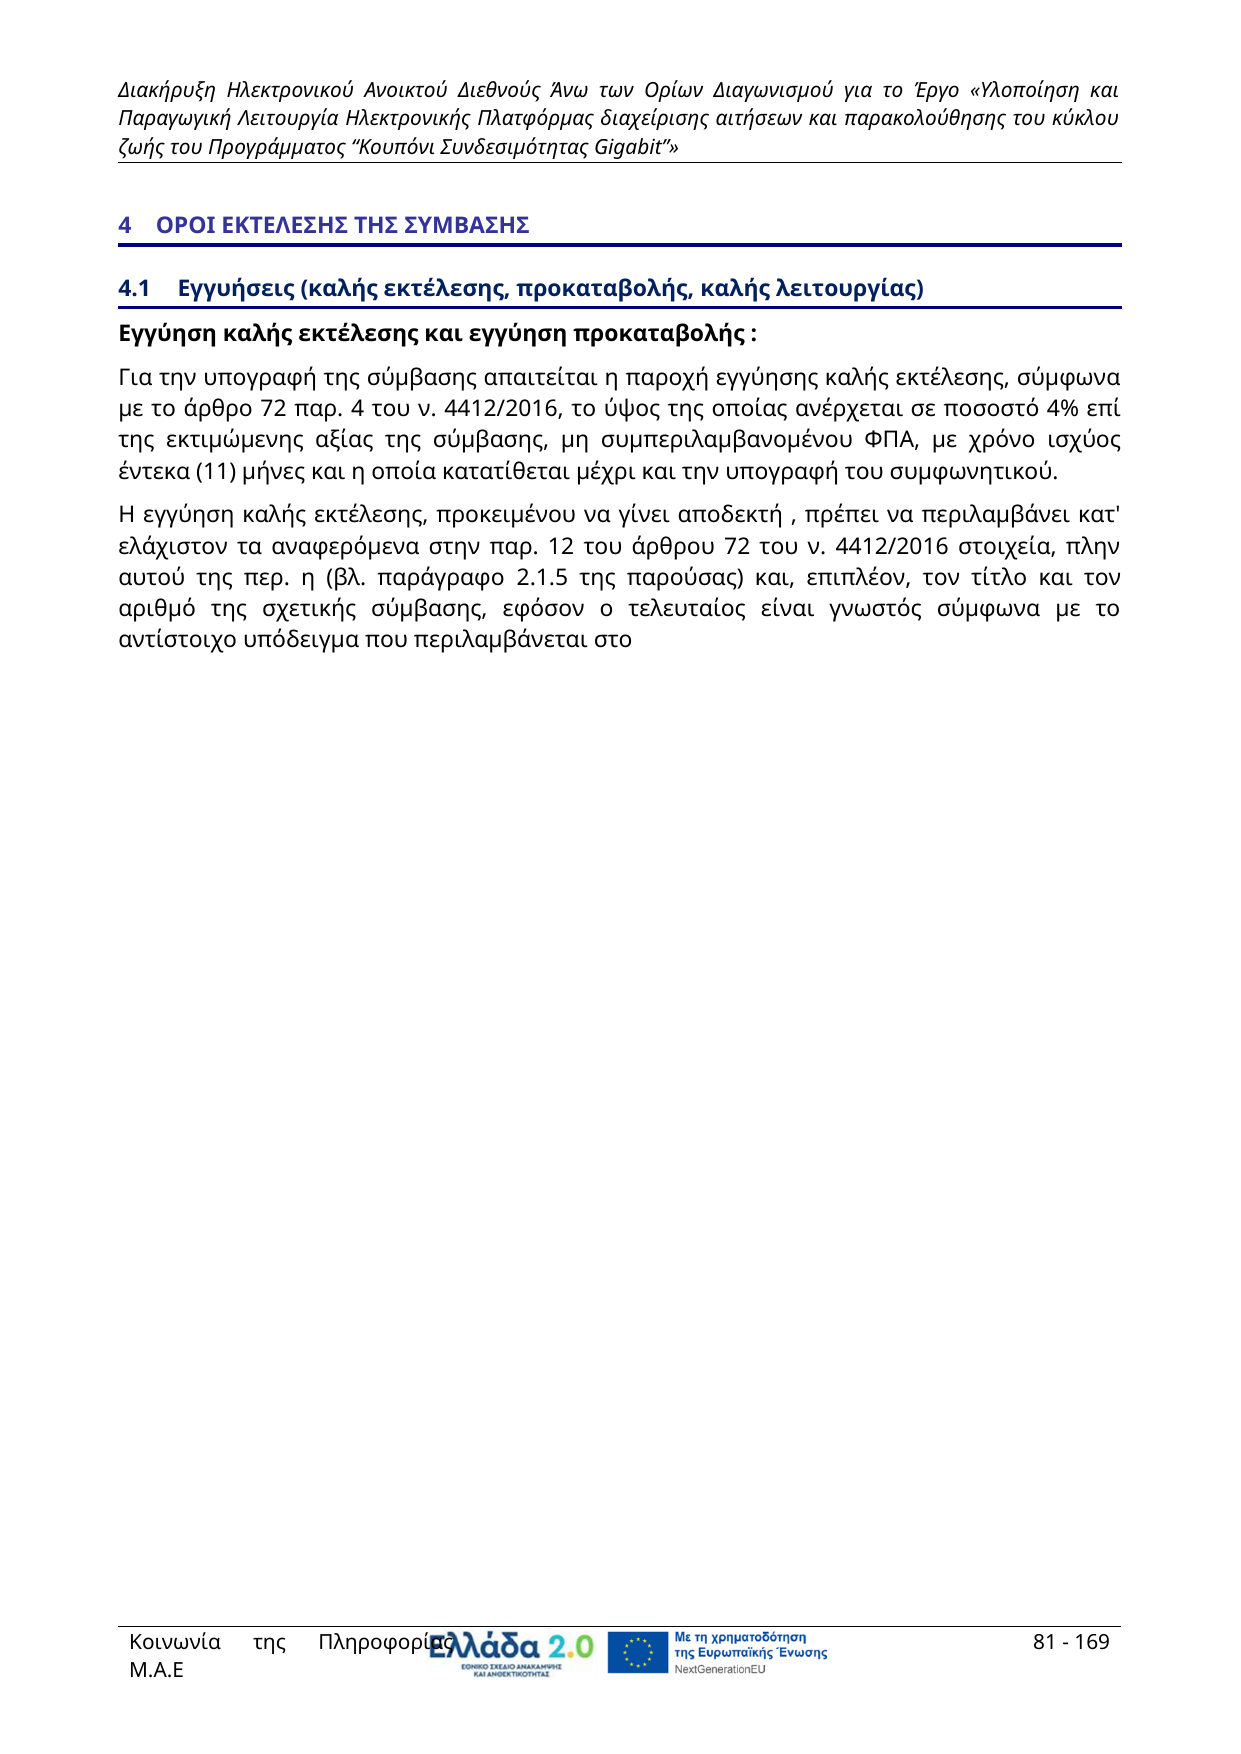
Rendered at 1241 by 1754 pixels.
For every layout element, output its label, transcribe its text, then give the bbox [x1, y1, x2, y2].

picture [427, 1627, 834, 1678]
text Η εγγύηση καλής εκτέλεσης, προκειμένου να γίνει αποδεκτή , πρέπει να περιλαμβάνει κατ' ελάχιστον τα αναφερόμενα στην παρ. 12 του άρθρου 72 του ν. 4412/2016 στοιχεία, πλην αυτού της περ. η (βλ. παράγραφο 2.1.5 της παρούσας) και, επιπλέον, τον τίτλο και τον αριθμό της σχετικής σύμβασης, εφόσον ο τελευταίος είναι γνωστός σύμφωνα με το αντίστοιχο υπόδειγμα που περιλαμβάνεται στο [118, 498, 1122, 654]
text Για την υπογραφή της σύμβασης απαιτείται η παροχή εγγύησης καλής εκτέλεσης, σύμφωνα με το άρθρο 72 παρ. 4 του ν. 4412/2016, το ύψος της οποίας ανέρχεται σε ποσοστό 4% επί της εκτιμώμενης αξίας της σύμβασης, μη συμπεριλαμβανομένου ΦΠΑ, με χρόνο ισχύος έντεκα (11) μήνες και η οποία κατατίθεται μέχρι και την υπογραφή του συμφωνητικού. [118, 361, 1122, 486]
subtitle ΟΡΟΙ ΕΚΤΕΛΕΣΗΣ ΤΗΣ ΣΥΜΒΑΣΗΣ [118, 209, 1122, 243]
subtitle Εγγυήσεις (καλής εκτέλεσης, προκαταβολής, καλής λειτουργίας) [118, 272, 1122, 306]
text Εγγύηση καλής εκτέλεσης και εγγύηση προκαταβολής : [118, 317, 1122, 348]
